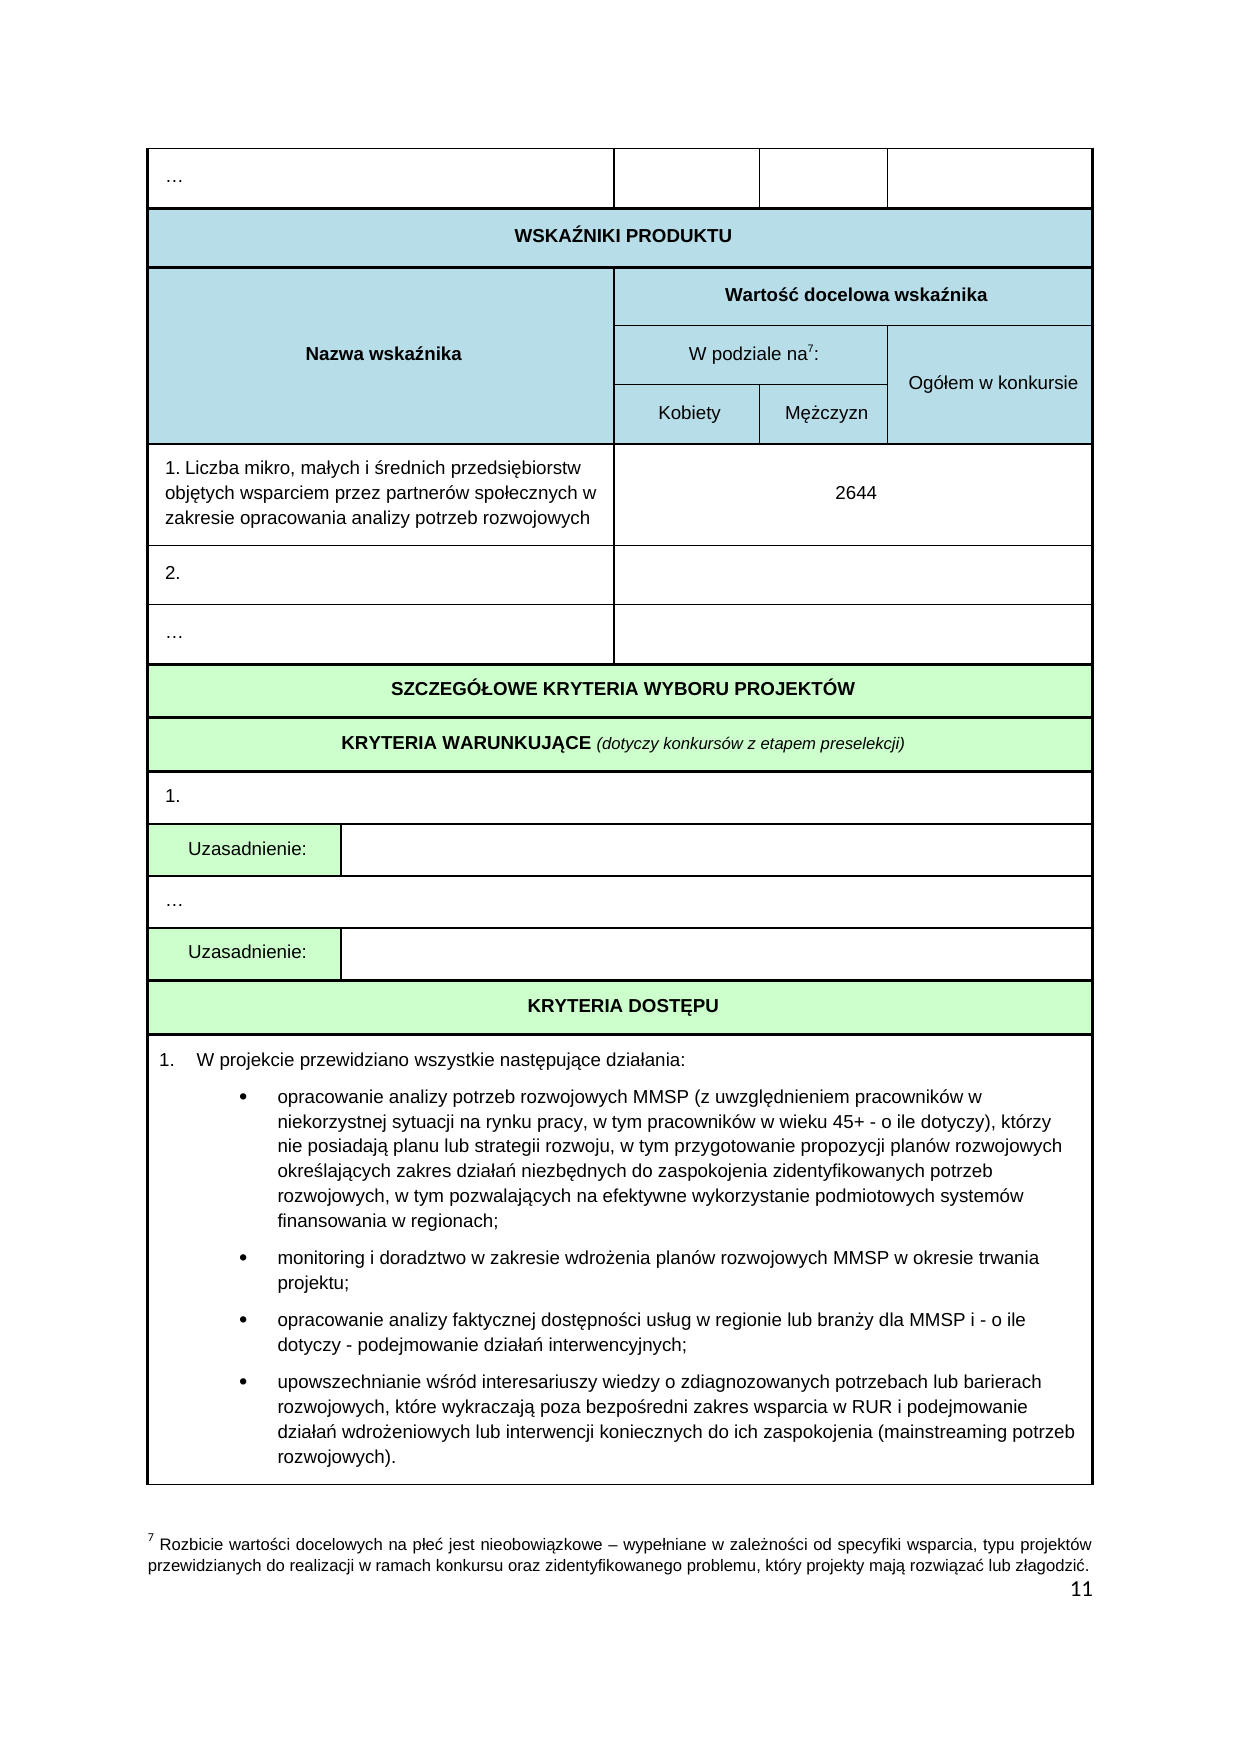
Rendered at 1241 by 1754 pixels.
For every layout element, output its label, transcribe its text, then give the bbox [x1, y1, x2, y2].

table_cell Mężczyzn [760, 385, 887, 443]
table_cell Nazwa wskaźnika [149, 269, 613, 443]
table_cell … [149, 605, 613, 663]
table_cell … [149, 149, 613, 207]
table_cell [342, 929, 1091, 979]
table_cell [615, 605, 1091, 663]
table_cell 2. [149, 546, 613, 603]
table_cell [342, 825, 1091, 875]
table_cell [615, 149, 759, 207]
table_cell SZCZEGÓŁOWE KRYTERIA WYBORU PROJEKTÓW [149, 666, 1091, 716]
table_cell W projekcie przewidziano wszystkie następujące działania: opracowanie analizy potrzeb rozwojowych MMSP (z uwzględnieniem pracowników w niekorzystnej sytuacji na rynku pracy, w tym pracowników w wieku 45+ - o ile dotyczy), którzy nie posiadają planu lub strategii rozwoju, w tym przygotowanie propozycji planów rozwojowych określających zakres działań niezbędnych do zaspokojenia zidentyfikowanych potrzeb rozwojowych, w tym pozwalających na efektywne wykorzystanie podmiotowych systemów finansowania w regionach; monitoring i doradztwo w zakresie wdrożenia planów rozwojowych MMSP w okresie trwania projektu; opracowanie analizy faktycznej dostępności usług w regionie lub branży dla MMSP i - o ile dotyczy - podejmowanie działań interwencyjnych; upowszechnianie wśród interesariuszy wiedzy o zdiagnozowanych potrzebach lub barierach rozwojowych, które wykraczają poza bezpośredni zakres wsparcia w RUR i podejmowanie działań wdrożeniowych lub interwencji koniecznych do ich zaspokojenia (mainstreaming potrzeb rozwojowych). [149, 1036, 1091, 1484]
table_cell [760, 149, 887, 207]
table_cell KRYTERIA DOSTĘPU [149, 982, 1091, 1033]
table_cell Kobiety [615, 385, 759, 443]
table_cell 1. Liczba mikro, małych i średnich przedsiębiorstw objętych wsparciem przez partnerów społecznych w zakresie opracowania analizy potrzeb rozwojowych [149, 445, 613, 544]
table_cell Wartość docelowa wskaźnika [615, 269, 1091, 325]
table_cell KRYTERIA WARUNKUJĄCE (dotyczy konkursów z etapem preselekcji) [149, 719, 1091, 770]
table_cell W podziale na: [615, 326, 887, 384]
table_cell WSKAŹNIKI PRODUKTU [149, 210, 1091, 266]
table_cell Ogółem w konkursie [888, 326, 1091, 443]
table_cell 1. [149, 773, 1091, 823]
table_cell Uzasadnienie: [149, 825, 340, 875]
table_cell Uzasadnienie: [149, 929, 340, 979]
table_cell 2644 [615, 445, 1091, 544]
table_cell … [149, 877, 1091, 927]
table_cell [615, 546, 1091, 603]
table_cell [888, 149, 1091, 207]
